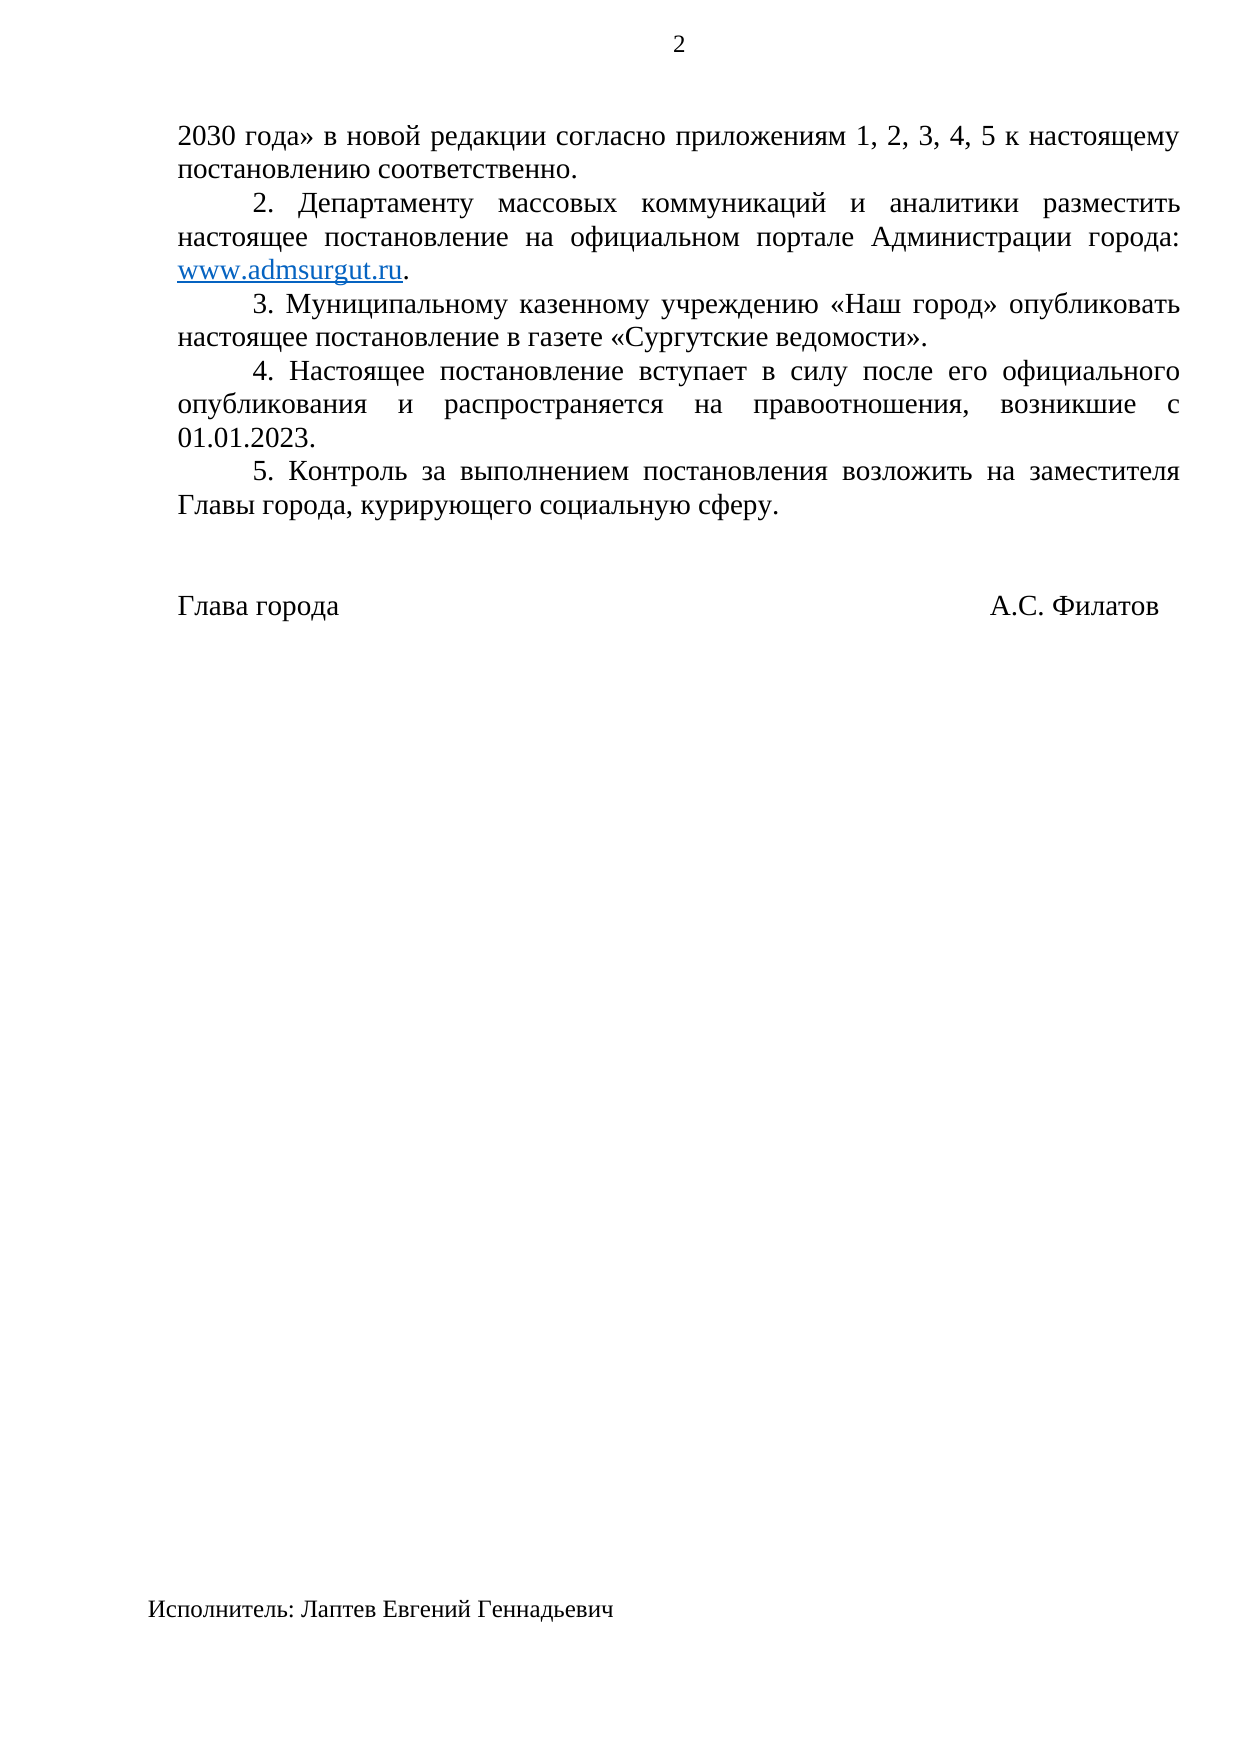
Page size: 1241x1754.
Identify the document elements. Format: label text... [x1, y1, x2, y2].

text Исполнитель: Лаптев Евгений Геннадьевич [148, 1594, 1181, 1623]
text 5. Контроль за выполнением постановления возложить на заместителя Главы города, курирующего социальную сферу. [177, 453, 1181, 521]
text Глава города А.С. Филатов [177, 588, 1181, 621]
text 2. Департаменту массовых коммуникаций и аналитики разместить настоящее постановление на официальном портале Администрации города: www.admsurgut.ru. [177, 185, 1181, 286]
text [177, 118, 1181, 185]
text 4. Настоящее постановление вступает в силу после его официального опубликования и распространяется на правоотношения, возникшие с 01.01.2023. [177, 353, 1181, 453]
text 3. Муниципальному казенному учреждению «Наш город» опубликовать настоящее постановление в газете «Сургутские ведомости». [177, 286, 1181, 353]
